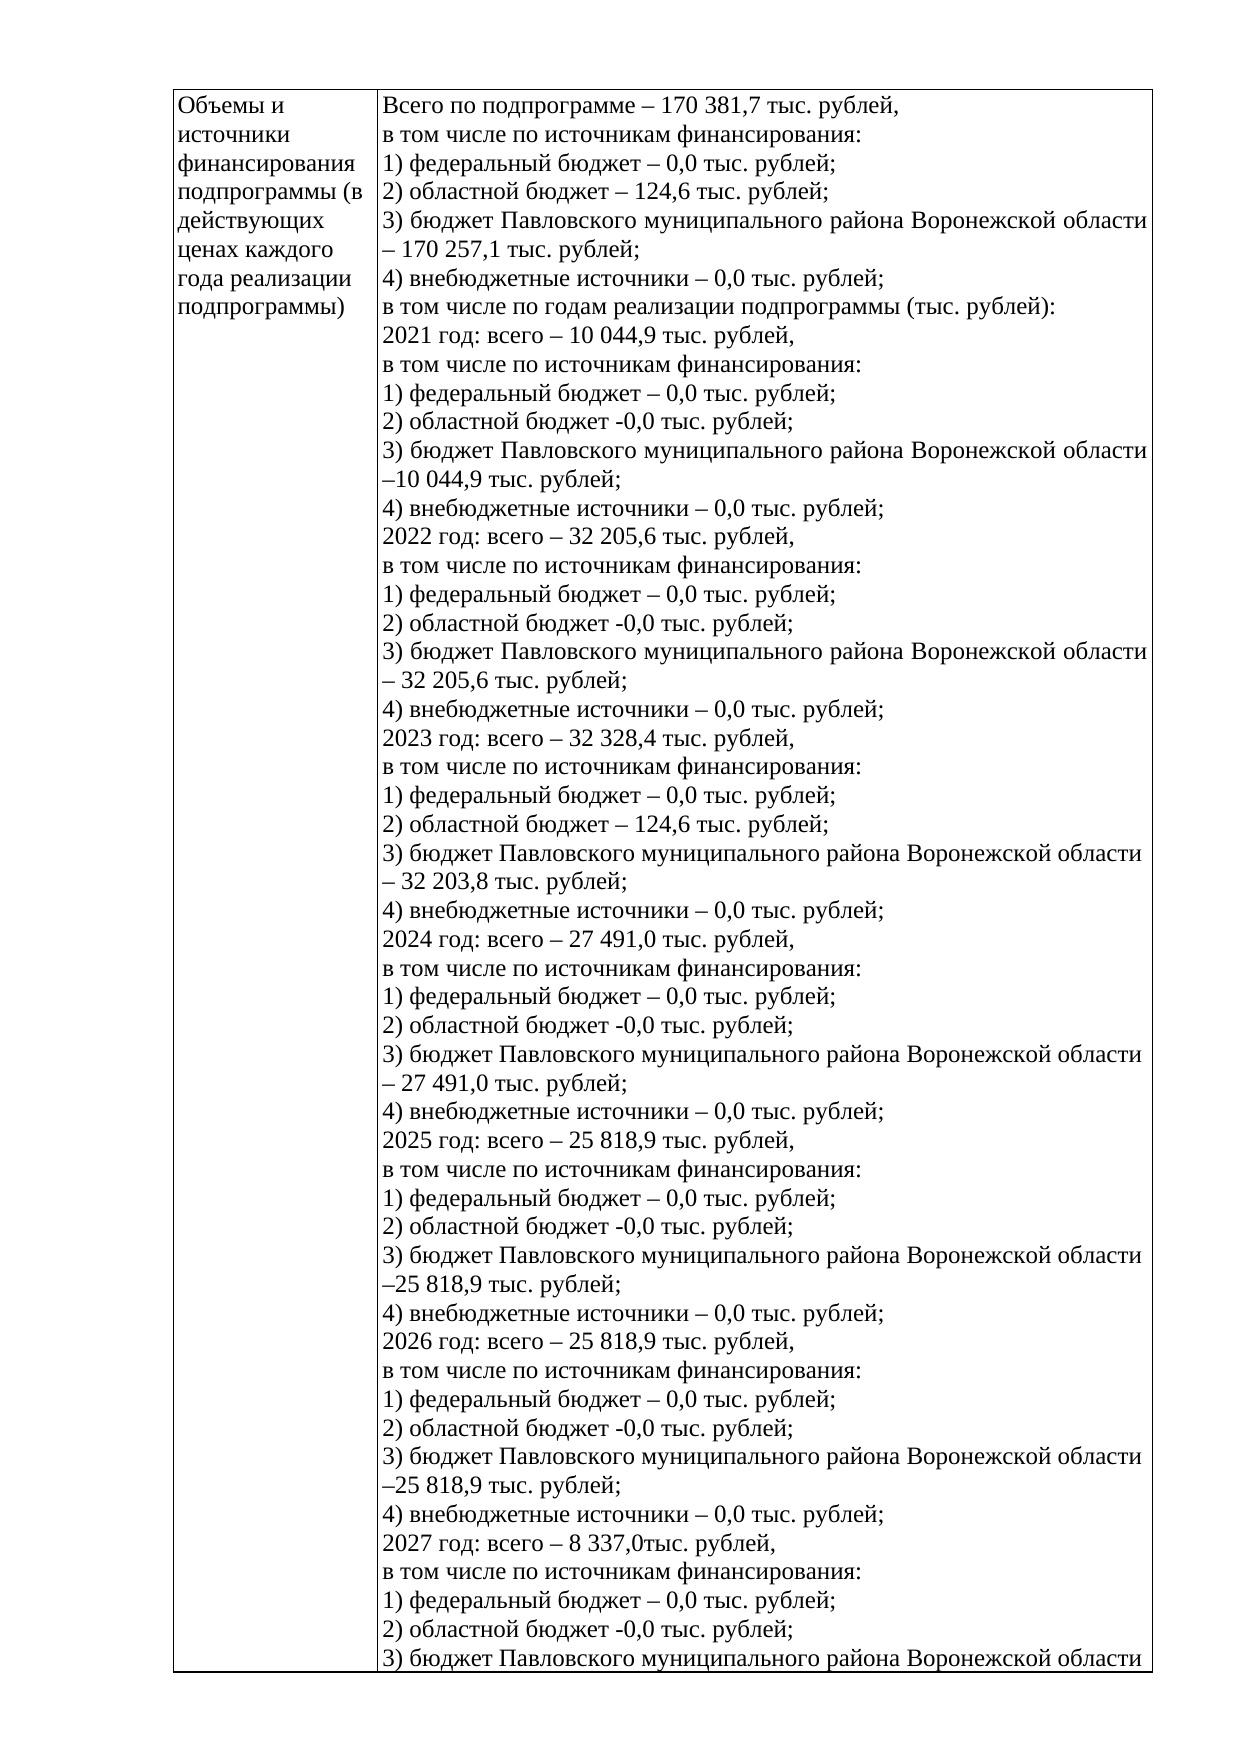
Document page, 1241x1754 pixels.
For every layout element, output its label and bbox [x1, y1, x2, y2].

table_header [174, 90, 377, 1671]
table_header [378, 90, 1152, 1671]
